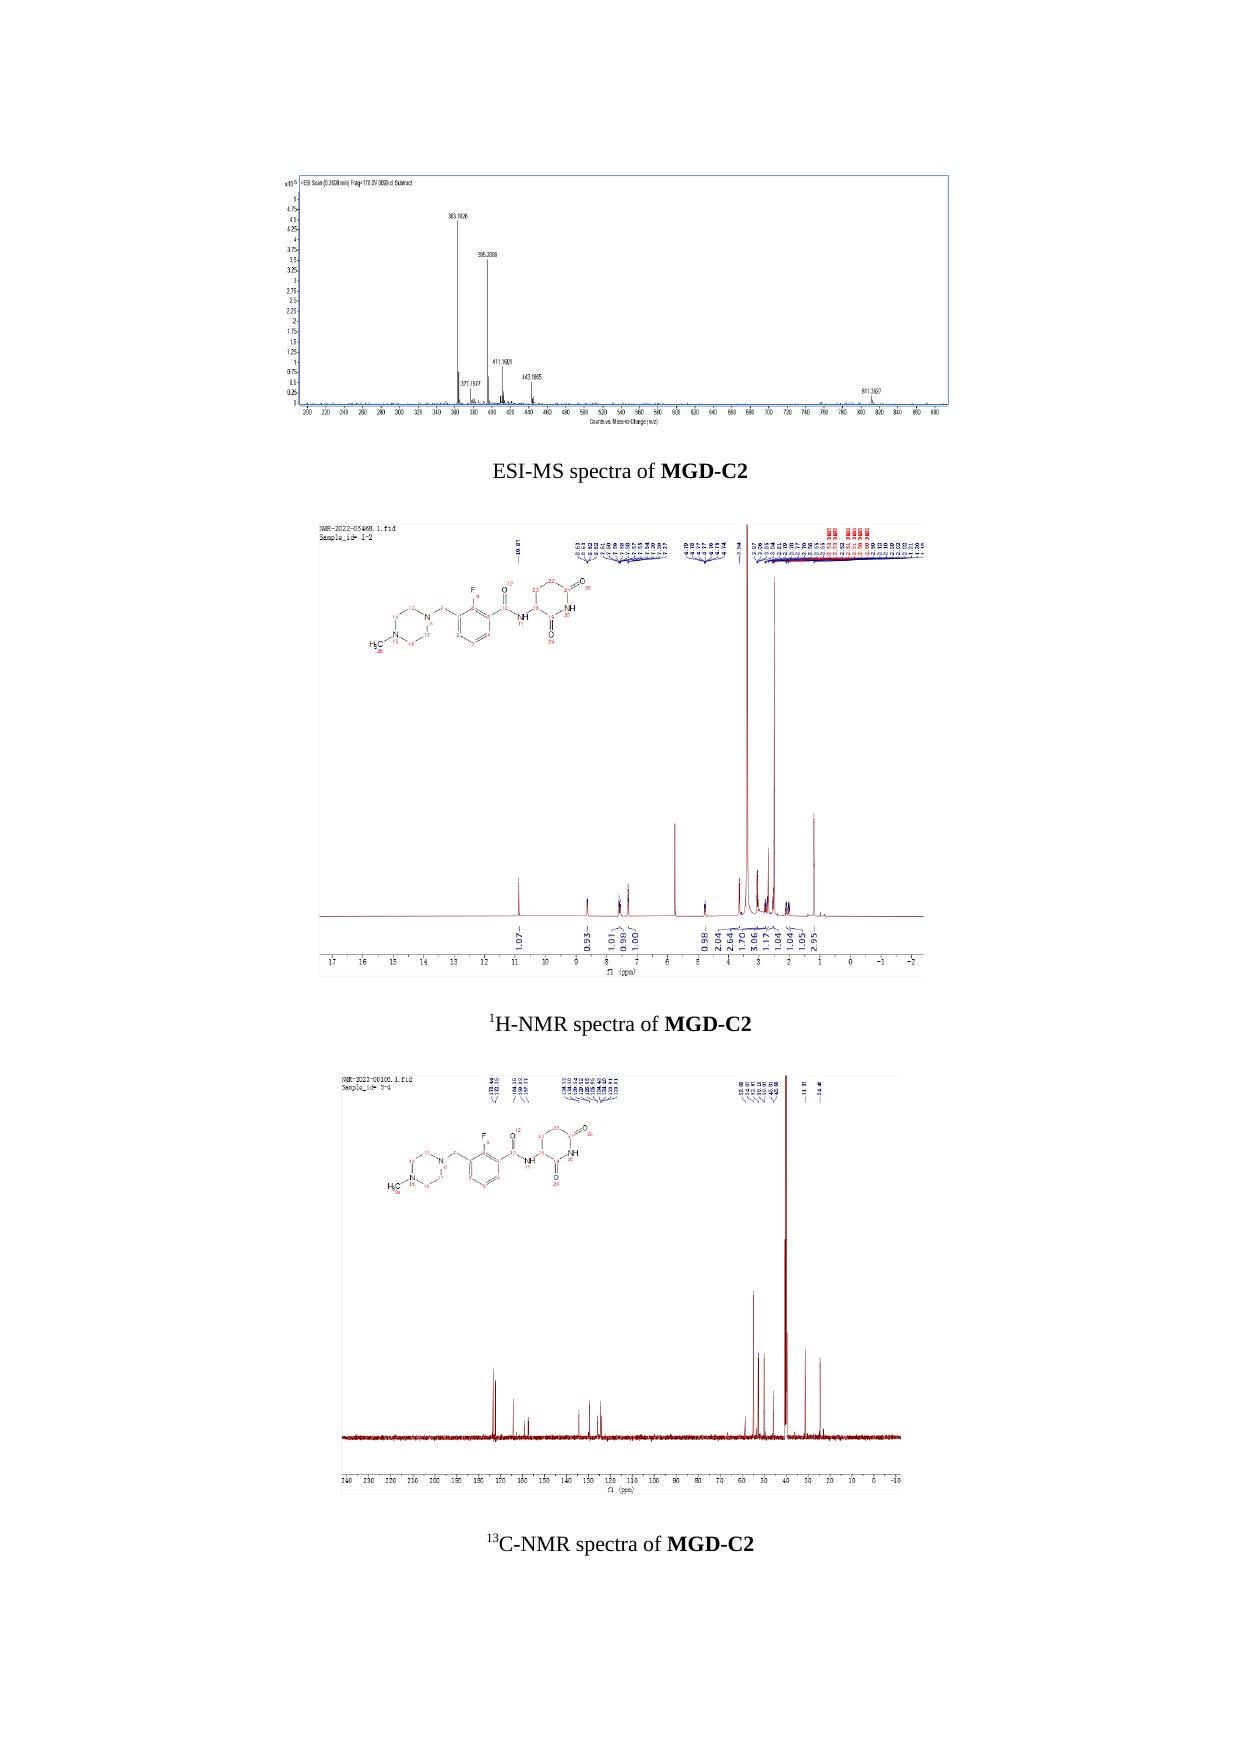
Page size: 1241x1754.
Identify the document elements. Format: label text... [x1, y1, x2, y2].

text ESI-MS spectra of MGD-C2 [187, 454, 1053, 487]
text 1H-NMR spectra of MGD-C2 [187, 1007, 1053, 1039]
picture [339, 1072, 901, 1495]
picture [279, 162, 962, 429]
text 13C-NMR spectra of MGD-C2 [187, 1527, 1053, 1559]
picture [316, 519, 924, 978]
